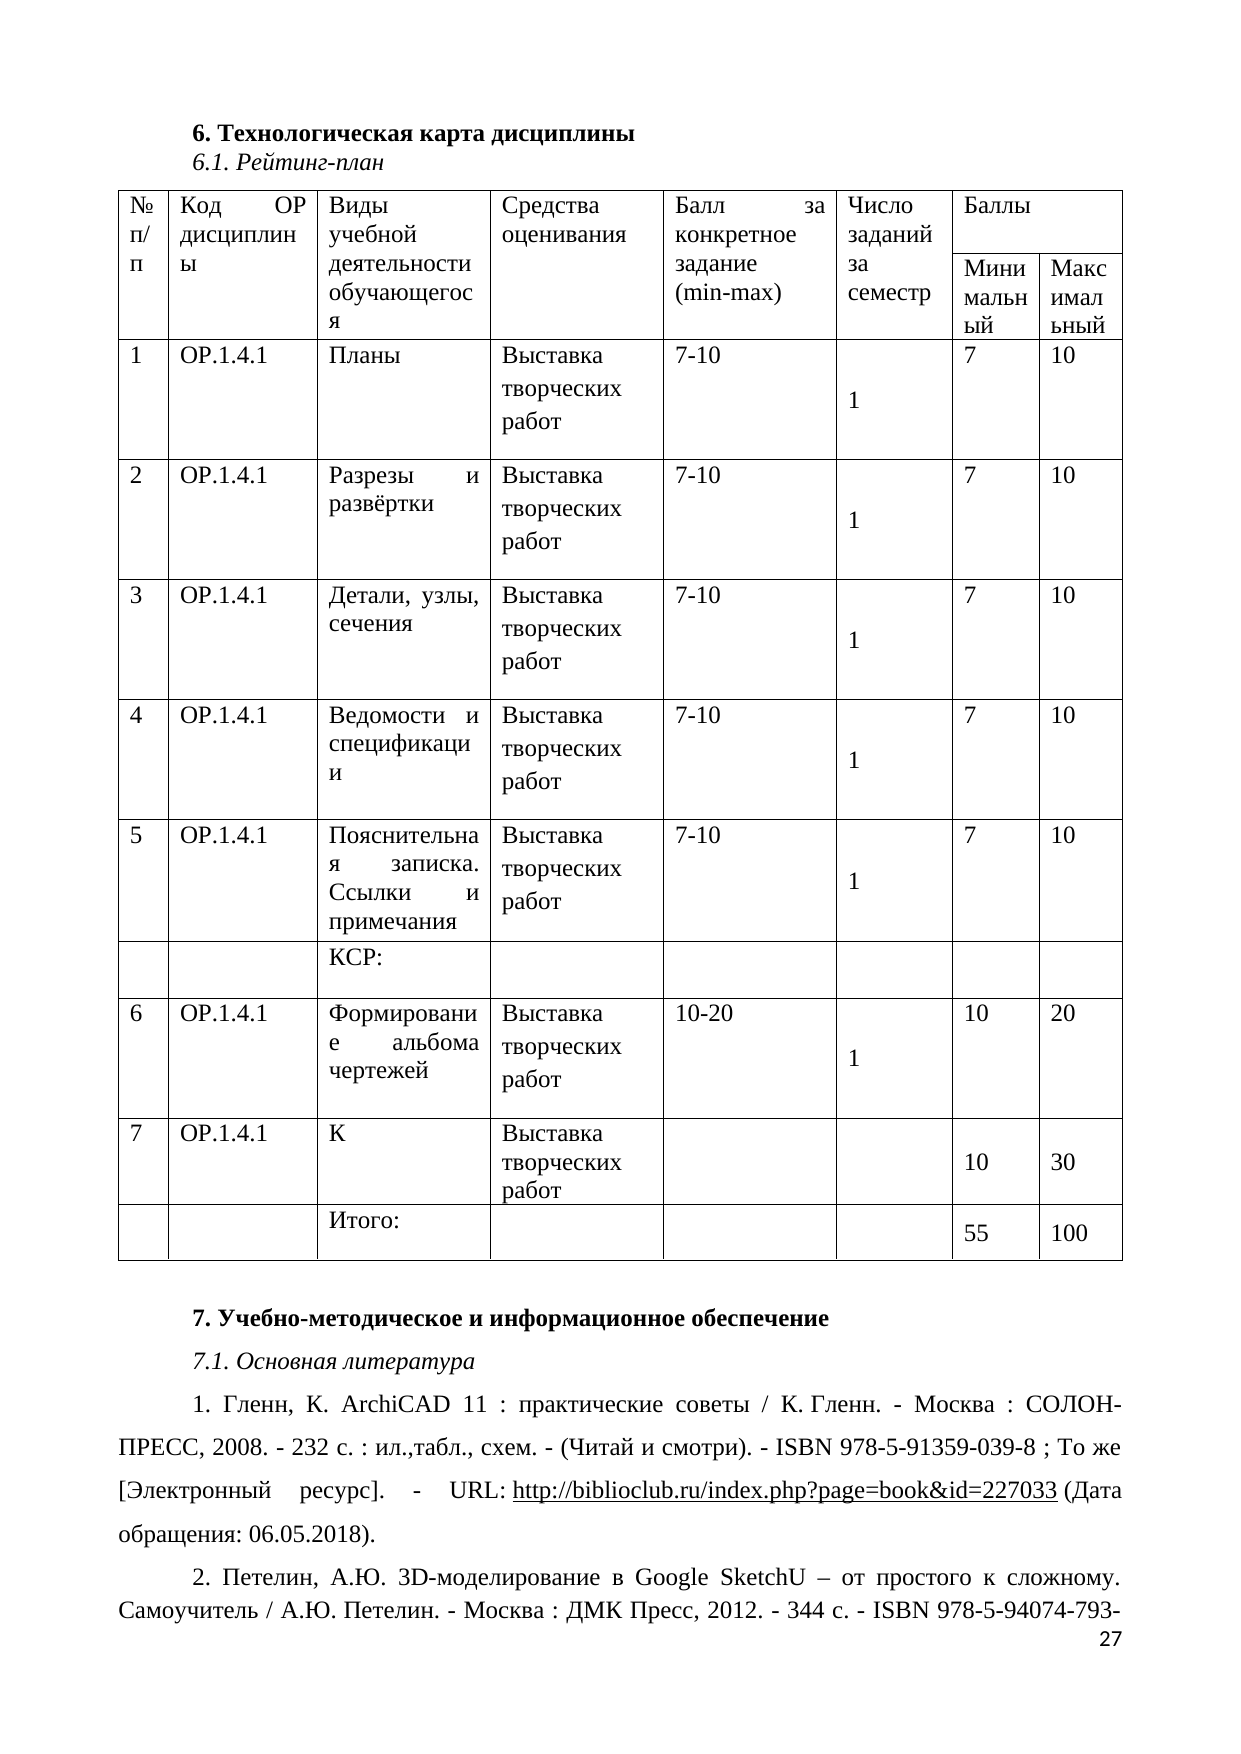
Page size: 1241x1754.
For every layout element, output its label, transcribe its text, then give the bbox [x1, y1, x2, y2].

table_cell [664, 1205, 836, 1259]
table_cell 2 [119, 460, 168, 579]
table_cell 1 [837, 340, 952, 459]
table_header № п/п [119, 191, 168, 339]
table_cell 3 [119, 580, 168, 699]
table_cell [491, 942, 663, 997]
table_cell 1 [837, 820, 952, 941]
table_cell 5 [119, 820, 168, 941]
table_cell 7 [953, 820, 1039, 941]
table_cell [169, 1205, 317, 1259]
table_cell [1040, 942, 1122, 997]
text 7.1. Основная литература [118, 1346, 1122, 1375]
table_cell Планы [318, 340, 490, 459]
table_cell [664, 942, 836, 997]
table_cell 100 [1040, 1205, 1122, 1259]
table_cell 10 [1040, 700, 1122, 819]
table_cell ОР.1.4.1 [169, 820, 317, 941]
table_header Баллы [953, 191, 1122, 252]
table_cell ОР.1.4.1 [169, 460, 317, 579]
table_cell 10 [1040, 460, 1122, 579]
table_cell 1 [837, 999, 952, 1117]
table_cell Минимальный [953, 254, 1039, 339]
table_cell ОР.1.4.1 [169, 1119, 317, 1204]
table_cell 10 [953, 1119, 1039, 1204]
table_header Виды учебной деятельности обучающегося [318, 191, 490, 339]
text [118, 1562, 1122, 1624]
table_cell Выставка творческих работ [491, 340, 663, 459]
table_cell Выставка творческих работ [491, 580, 663, 699]
table_cell [953, 942, 1039, 997]
table_cell К [318, 1119, 490, 1204]
table_cell Разрезы и развёртки [318, 460, 490, 579]
table_cell Выставка творческих работ [491, 1119, 663, 1204]
table_cell 1 [837, 460, 952, 579]
table_cell [837, 1119, 952, 1204]
table_cell ОР.1.4.1 [169, 340, 317, 459]
table_cell 7-10 [664, 340, 836, 459]
table_cell 10 [1040, 580, 1122, 699]
table_cell 7 [953, 700, 1039, 819]
table_cell Выставка творческих работ [491, 700, 663, 819]
table_cell КСР: [318, 942, 490, 997]
table_cell [837, 1205, 952, 1259]
text 7. Учебно-методическое и информационное обеспечение [118, 1303, 1122, 1332]
table_cell 7-10 [664, 580, 836, 699]
table_cell 7-10 [664, 820, 836, 941]
table_cell 10 [1040, 820, 1122, 941]
text 6. Технологическая карта дисциплины [118, 118, 1122, 147]
table_cell 4 [119, 700, 168, 819]
table_cell Ведомости и спецификации [318, 700, 490, 819]
table_cell Формирование альбома чертежей [318, 999, 490, 1117]
table_cell [664, 1119, 836, 1204]
table_cell 20 [1040, 999, 1122, 1117]
table_cell Выставка творческих работ [491, 999, 663, 1117]
table_cell 10-20 [664, 999, 836, 1117]
table_cell 1 [119, 340, 168, 459]
table_cell 7 [953, 580, 1039, 699]
table_cell 1 [837, 700, 952, 819]
table_cell Выставка творческих работ [491, 820, 663, 941]
table_header Число заданий за семестр [837, 191, 952, 339]
table_cell 7 [953, 460, 1039, 579]
table_cell 6 [119, 999, 168, 1117]
text 6.1. Рейтинг-план [118, 147, 1122, 176]
table_cell [491, 1205, 663, 1259]
table_cell 7 [119, 1119, 168, 1204]
table_cell 30 [1040, 1119, 1122, 1204]
table_cell 7 [953, 340, 1039, 459]
table_cell ОР.1.4.1 [169, 700, 317, 819]
text 1. Гленн, К. ArchiCAD 11 : практические советы / К. Гленн. - Москва : СОЛОН-ПРЕСС, 2008. - 232 с. : ил.,табл., схем. - (Читай и смотри). - ISBN 978-5-91359-039-8 ; То же [Электронный ресурс]. - URL: http://biblioclub.ru/index.php?page=book&id=227033 (Дата обращения: 06.05.2018). [118, 1389, 1122, 1547]
table_cell Выставка творческих работ [491, 460, 663, 579]
table_header Код ОР дисциплины [169, 191, 317, 339]
table_header Средства оценивания [491, 191, 663, 339]
table_header Балл за конкретное задание (min-max) [664, 191, 836, 339]
table_cell 1 [837, 580, 952, 699]
table_cell [119, 942, 168, 997]
table_cell [837, 942, 952, 997]
table_cell 10 [953, 999, 1039, 1117]
table_cell [169, 942, 317, 997]
table_cell ОР.1.4.1 [169, 999, 317, 1117]
table_cell [119, 1205, 168, 1259]
table_cell 7-10 [664, 460, 836, 579]
table_cell 7-10 [664, 700, 836, 819]
table_cell 55 [953, 1205, 1039, 1259]
table_cell 10 [1040, 340, 1122, 459]
table_cell Максимальный [1040, 254, 1122, 339]
table_cell Пояснительная записка. Ссылки и примечания [318, 820, 490, 941]
table_cell Итого: [318, 1205, 490, 1259]
table_cell ОР.1.4.1 [169, 580, 317, 699]
table_cell Детали, узлы, сечения [318, 580, 490, 699]
